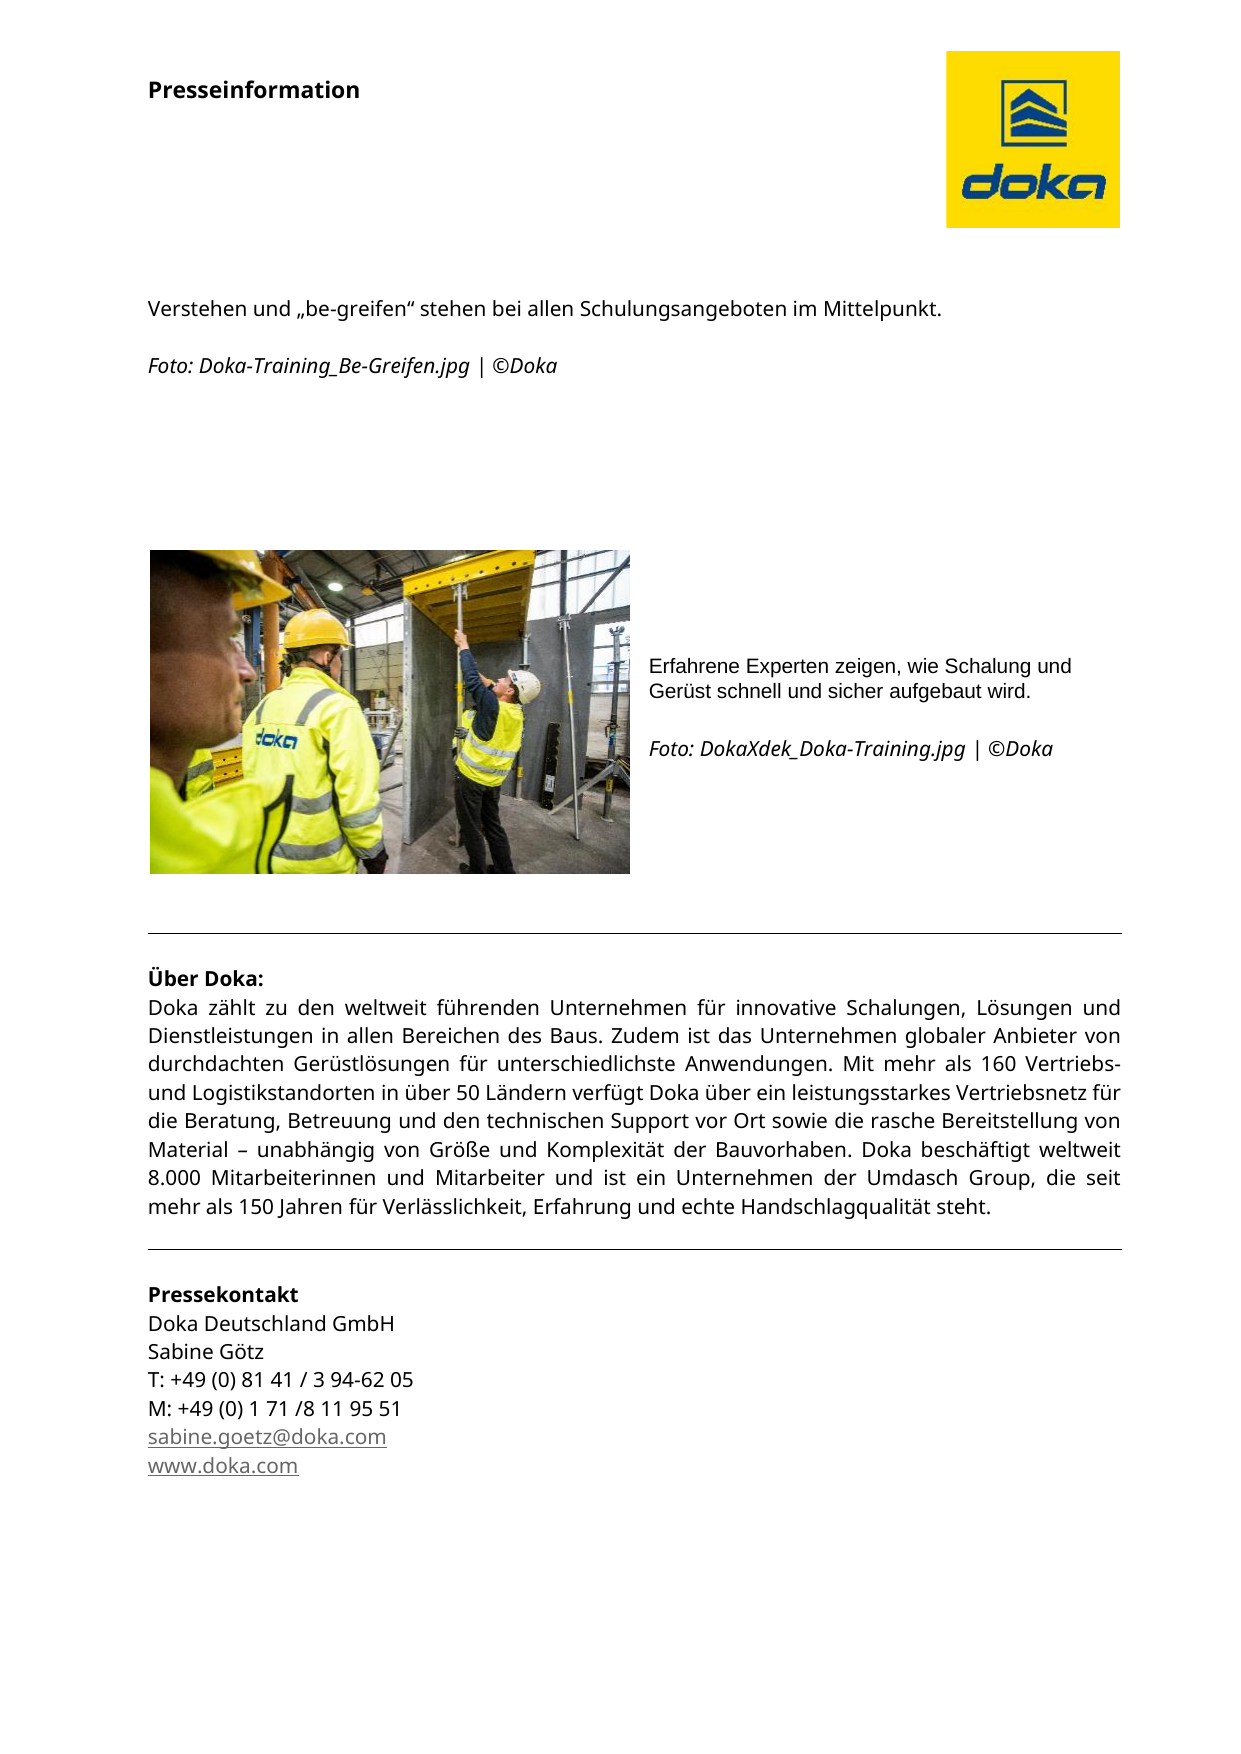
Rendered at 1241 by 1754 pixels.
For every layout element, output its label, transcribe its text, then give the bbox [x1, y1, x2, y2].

text Doka zählt zu den weltweit führenden Unternehmen für innovative Schalungen, Lösungen und Dienstleistungen in allen Bereichen des Baus. Zudem ist das Unternehmen globaler Anbieter von durchdachten Gerüstlösungen für unterschiedlichste Anwendungen. Mit mehr als 160 Vertriebs- und Logistikstandorten in über 50 Ländern verfügt Doka über ein leistungsstarkes Vertriebsnetz für die Beratung, Betreuung und den technischen Support vor Ort sowie die rasche Bereitstellung von Material – unabhängig von Größe und Komplexität der Bauvorhaben. Doka beschäftigt weltweit 8.000 Mitarbeiterinnen und Mitarbeiter und ist ein Unternehmen der Umdasch Group, die seit mehr als 150 Jahren für Verlässlichkeit, Erfahrung und echte Handschlagqualität steht. [148, 993, 1122, 1220]
text Verstehen und „be-greifen“ stehen bei allen Schulungsangeboten im Mittelpunkt. [148, 294, 1122, 323]
picture [148, 550, 630, 872]
picture [945, 51, 1120, 226]
text Foto: DokaXdek_Doka-Training.jpg | ©Doka [630, 734, 1122, 762]
text T: +49 (0) 81 41 / 3 94-62 05 M: +49 (0) 1 71 /8 11 95 51 sabine.goetz@doka.com www.doka.com [148, 1366, 1122, 1479]
text Sabine Götz [148, 1337, 1122, 1366]
text Über Doka: [148, 964, 1122, 993]
text Pressekontakt Doka Deutschland GmbH [148, 1280, 1122, 1337]
text Erfahrene Experten zeigen, wie Schalung und Gerüst schnell und sicher aufgebaut wird. [630, 653, 1122, 703]
text Foto: Doka-Training_Be-Greifen.jpg | ©Doka [148, 351, 1122, 379]
